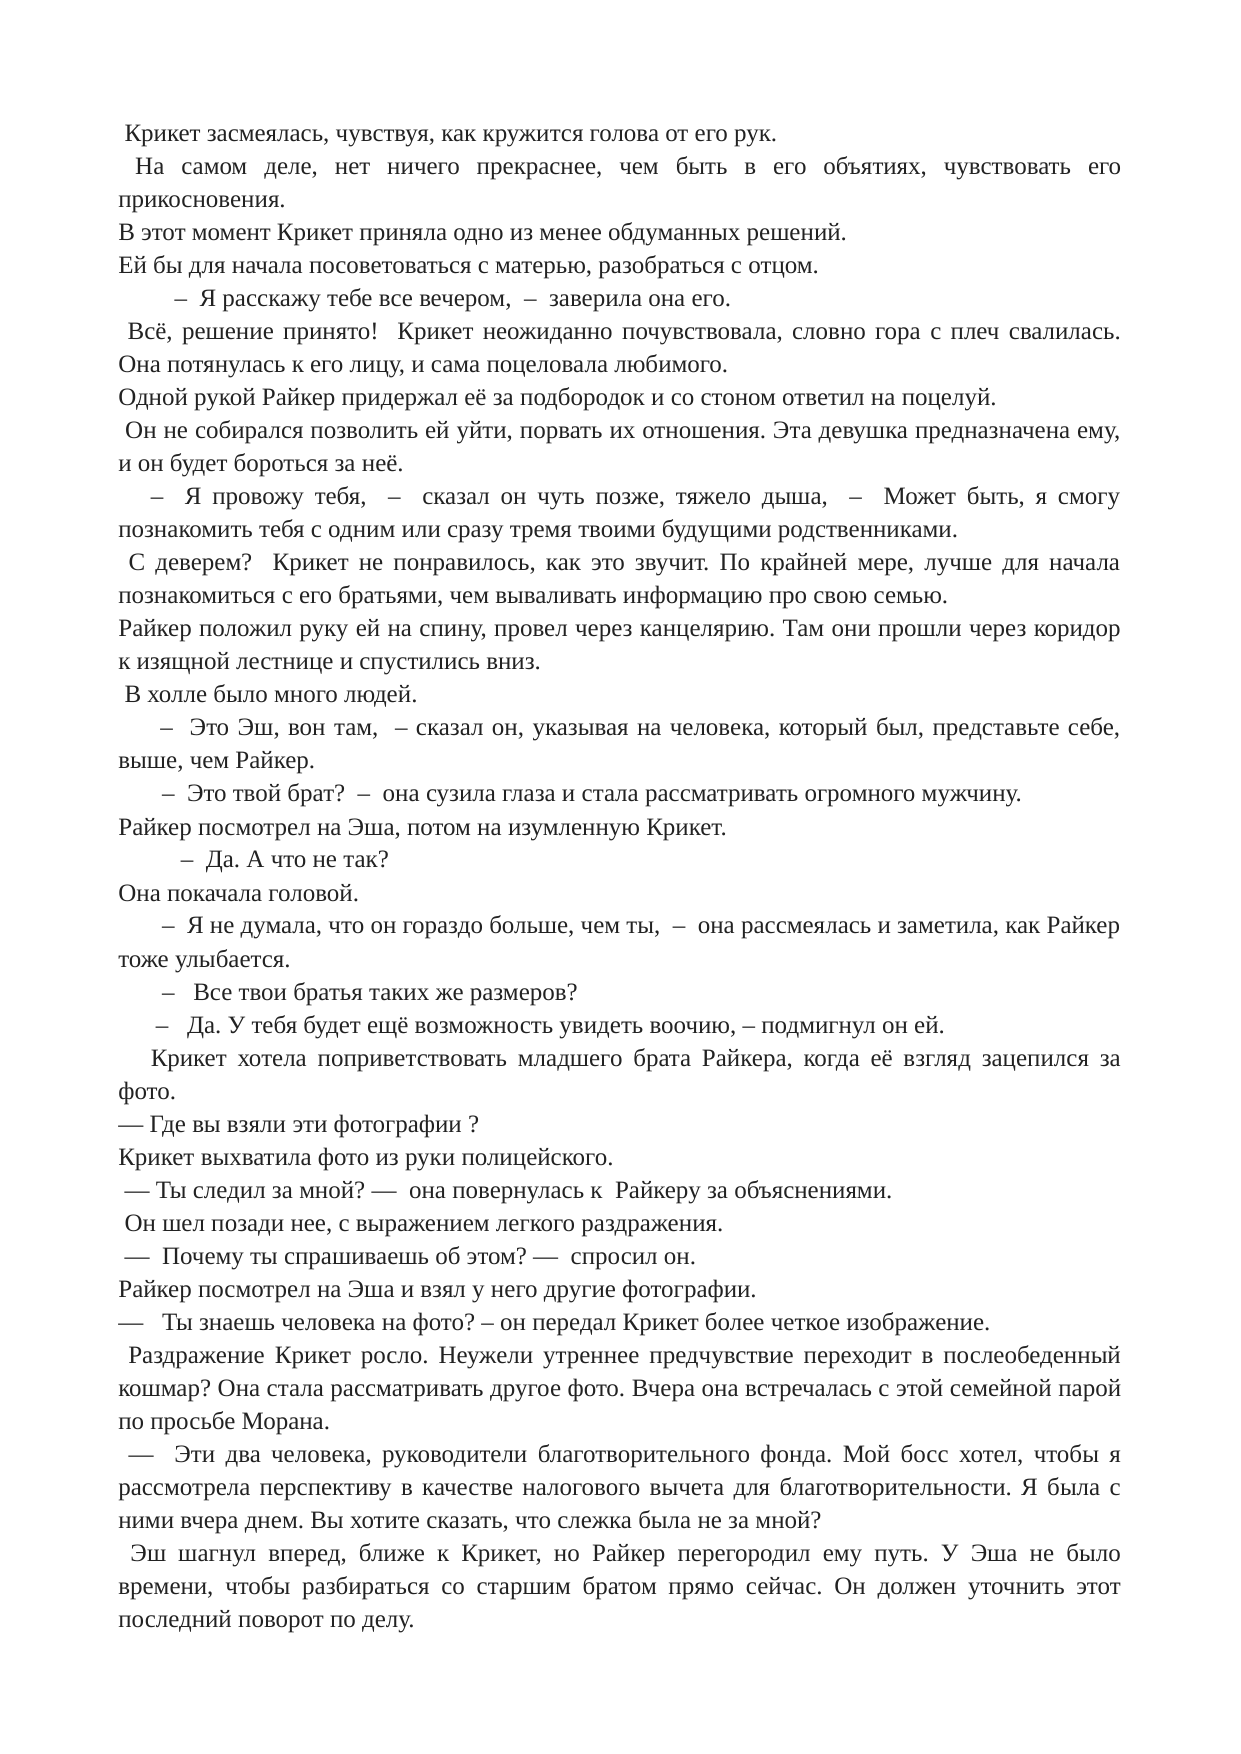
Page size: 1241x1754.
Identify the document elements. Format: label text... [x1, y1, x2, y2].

text Райкер положил руку ей на спину, провел через канцелярию. Там они прошли через коридор к изящной лестнице и спустились вниз. [118, 613, 1122, 675]
text Одной рукой Райкер придержал её за подбородок и со стоном ответил на поцелуй. [118, 382, 1122, 411]
text – Да. А что не так? [118, 844, 1122, 873]
text — Ты следил за мной? — она повернулась к Райкеру за объяснениями. [118, 1175, 1122, 1203]
text — Почему ты спрашиваешь об этом? — спросил он. [118, 1241, 1122, 1269]
text — Где вы взяли эти фотографии ? [118, 1109, 1122, 1137]
text На самом деле, нет ничего прекраснее, чем быть в его объятиях, чувствовать его прикосновения. [118, 151, 1122, 213]
text — Ты знаешь человека на фото? – он передал Крикет более четкое изображение. [118, 1307, 1122, 1336]
text – Я расскажу тебе все вечером, – заверила она его. [118, 283, 1122, 312]
text – Да. У тебя будет ещё возможность увидеть воочию, – подмигнул он ей. [118, 1010, 1122, 1038]
text В холле было много людей. [118, 679, 1122, 708]
text – Это Эш, вон там, – сказал он, указывая на человека, который был, представьте себе, выше, чем Райкер. [118, 712, 1122, 774]
text – Я провожу тебя, – сказал он чуть позже, тяжело дыша, – Может быть, я смогу познакомить тебя с одним или сразу тремя твоими будущими родственниками. [118, 481, 1122, 543]
text Эш шагнул вперед, ближе к Крикет, но Райкер перегородил ему путь. У Эша не было времени, чтобы разбираться со старшим братом прямо сейчас. Он должен уточнить этот последний поворот по делу. [118, 1538, 1122, 1633]
text В этот момент Крикет приняла одно из менее обдуманных решений. [118, 217, 1122, 246]
text Всё, решение принято! Крикет неожиданно почувствовала, словно гора с плеч свалилась. Она потянулась к его лицу, и сама поцеловала любимого. [118, 316, 1122, 378]
text – Я не думала, что он гораздо больше, чем ты, – она рассмеялась и заметила, как Райкер тоже улыбается. [118, 911, 1122, 972]
text Крикет засмеялась, чувствуя, как кружится голова от его рук. [118, 118, 1122, 147]
text Райкер посмотрел на Эша, потом на изумленную Крикет. [118, 812, 1122, 840]
text – Это твой брат? – она сузила глаза и стала рассматривать огромного мужчину. [118, 778, 1122, 807]
text Ей бы для начала посоветоваться с матерью, разобраться с отцом. [118, 250, 1122, 279]
text Крикет хотела поприветствовать младшего брата Райкера, когда её взгляд зацепился за фото. [118, 1043, 1122, 1104]
text Она покачала головой. [118, 878, 1122, 906]
text Он не собирался позволить ей уйти, порвать их отношения. Эта девушка предназначена ему, и он будет бороться за неё. [118, 415, 1122, 477]
text Он шел позади нее, с выражением легкого раздражения. [118, 1208, 1122, 1237]
text — Эти два человека, руководители благотворительного фонда. Мой босс хотел, чтобы я рассмотрела перспективу в качестве налогового вычета для благотворительности. Я была с ними вчера днем. Вы хотите сказать, что слежка была не за мной? [118, 1439, 1122, 1534]
text С деверем? Крикет не понравилось, как это звучит. По крайней мере, лучше для начала познакомиться с его братьями, чем вываливать информацию про свою семью. [118, 547, 1122, 609]
text Раздражение Крикет росло. Неужели утреннее предчувствие переходит в послеобеденный кошмар? Она стала рассматривать другое фото. Вчера она встречалась с этой семейной парой по просьбе Морана. [118, 1340, 1122, 1435]
text Райкер посмотрел на Эша и взял у него другие фотографии. [118, 1274, 1122, 1303]
text Крикет выхватила фото из руки полицейского. [118, 1142, 1122, 1171]
text – Все твои братья таких же размеров? [118, 977, 1122, 1005]
